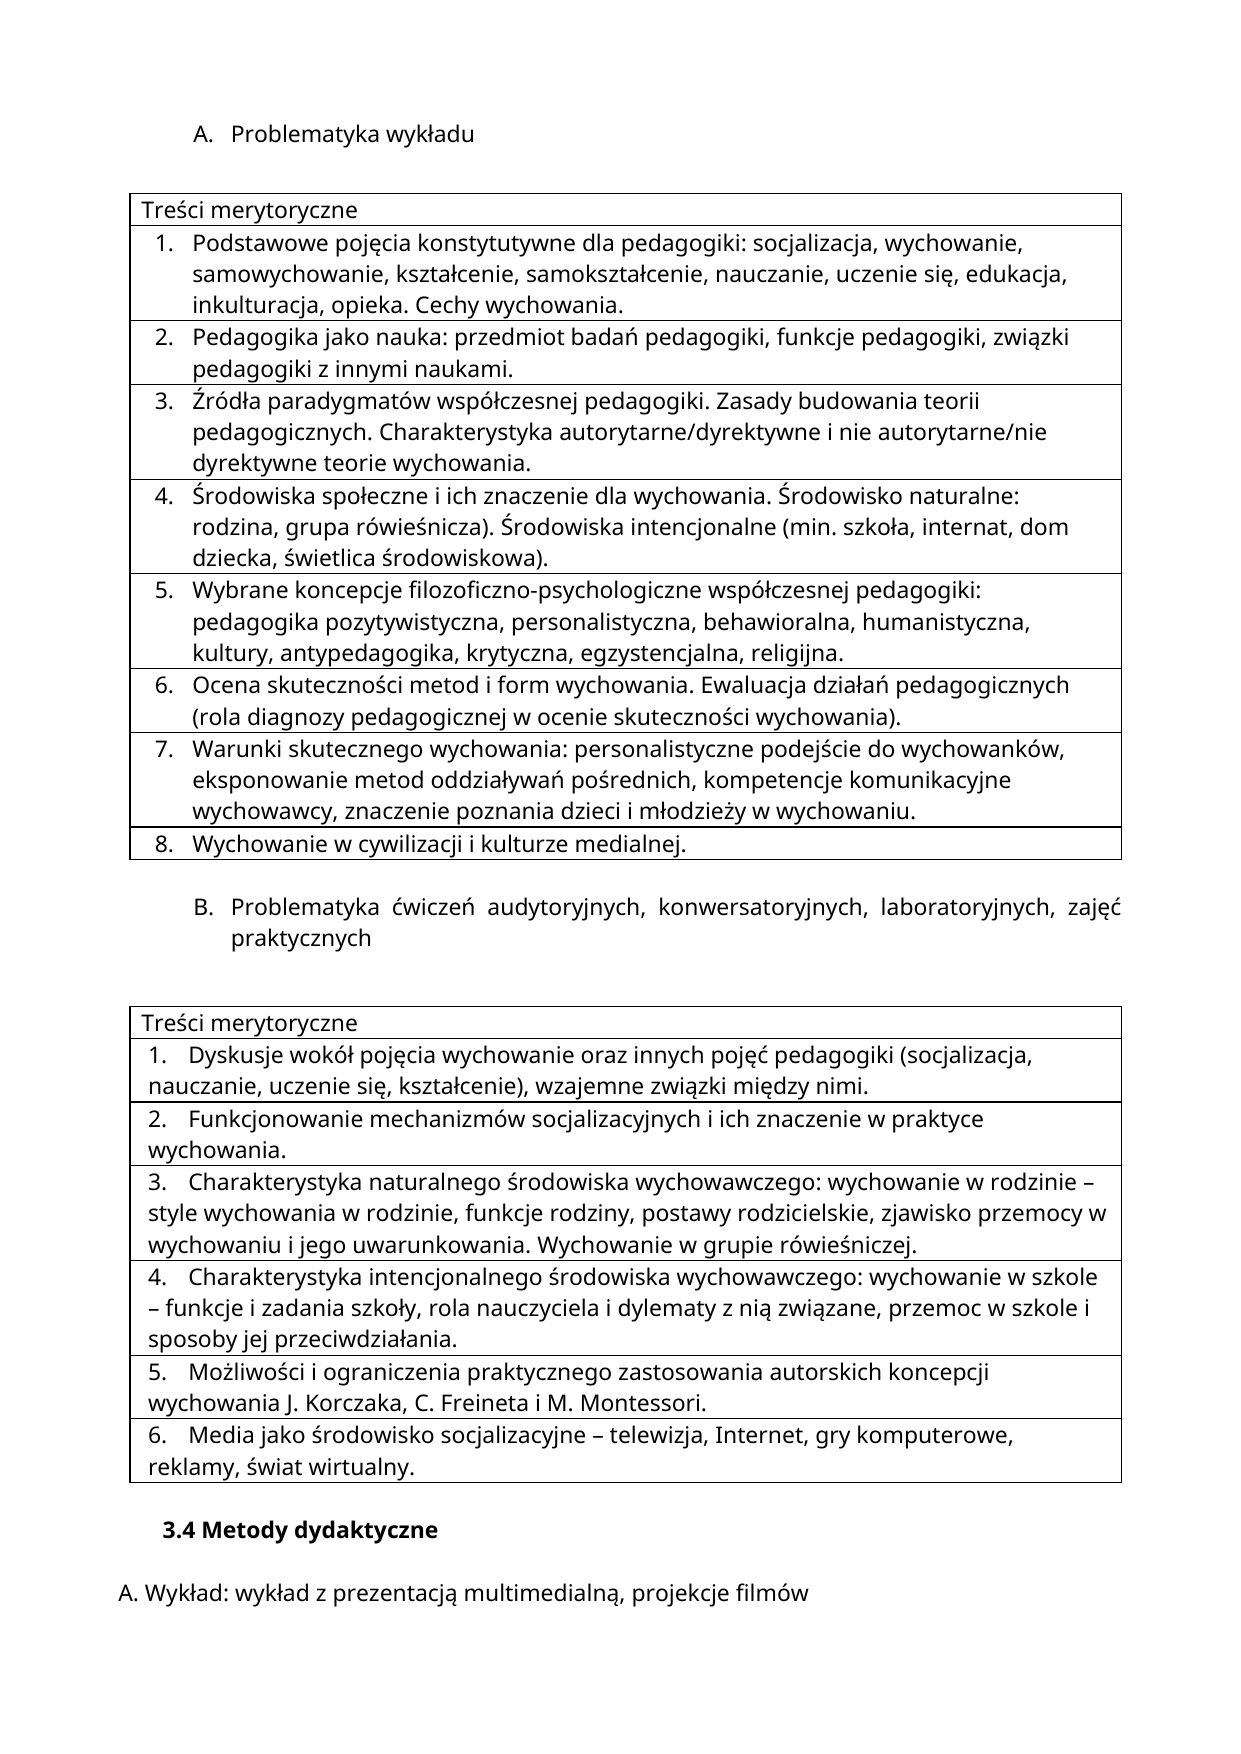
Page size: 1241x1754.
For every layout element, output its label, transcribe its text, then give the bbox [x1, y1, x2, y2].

table_cell Funkcjonowanie mechanizmów socjalizacyjnych i ich znaczenie w praktyce wychowania. [131, 1103, 1121, 1165]
list Problematyka wykładu [193, 118, 1122, 149]
table_cell Charakterystyka naturalnego środowiska wychowawczego: wychowanie w rodzinie – style wychowania w rodzinie, funkcje rodziny, postawy rodzicielskie, zjawisko przemocy w wychowaniu i jego uwarunkowania. Wychowanie w grupie rówieśniczej. [131, 1166, 1121, 1260]
table_cell Wybrane koncepcje filozoficzno-psychologiczne współczesnej pedagogiki: pedagogika pozytywistyczna, personalistyczna, behawioralna, humanistyczna, kultury, antypedagogika, krytyczna, egzystencjalna, religijna. [131, 574, 1121, 668]
table_cell Charakterystyka intencjonalnego środowiska wychowawczego: wychowanie w szkole – funkcje i zadania szkoły, rola nauczyciela i dylematy z nią związane, przemoc w szkole i sposoby jej przeciwdziałania. [131, 1261, 1121, 1354]
table_header Treści merytoryczne [131, 194, 1121, 225]
text 3.4 Metody dydaktyczne [162, 1514, 1122, 1545]
list Problematyka ćwiczeń audytoryjnych, konwersatoryjnych, laboratoryjnych, zajęć praktycznych [193, 891, 1122, 953]
table_cell Wychowanie w cywilizacji i kulturze medialnej. [131, 828, 1121, 859]
table_cell Możliwości i ograniczenia praktycznego zastosowania autorskich koncepcji wychowania J. Korczaka, C. Freineta i M. Montessori. [131, 1356, 1121, 1418]
table_cell Ocena skuteczności metod i form wychowania. Ewaluacja działań pedagogicznych (rola diagnozy pedagogicznej w ocenie skuteczności wychowania). [131, 669, 1121, 732]
table_cell Media jako środowisko socjalizacyjne – telewizja, Internet, gry komputerowe, reklamy, świat wirtualny. [131, 1419, 1121, 1482]
table_cell Środowiska społeczne i ich znaczenie dla wychowania. Środowisko naturalne: rodzina, grupa rówieśnicza). Środowiska intencjonalne (min. szkoła, internat, dom dziecka, świetlica środowiskowa). [131, 480, 1121, 573]
table_cell Podstawowe pojęcia konstytutywne dla pedagogiki: socjalizacja, wychowanie, samowychowanie, kształcenie, samokształcenie, nauczanie, uczenie się, edukacja, inkulturacja, opieka. Cechy wychowania. [131, 226, 1121, 320]
table_cell Dyskusje wokół pojęcia wychowanie oraz innych pojęć pedagogiki (socjalizacja, nauczanie, uczenie się, kształcenie), wzajemne związki między nimi. [131, 1039, 1121, 1101]
table_cell Źródła paradygmatów współczesnej pedagogiki. Zasady budowania teorii pedagogicznych. Charakterystyka autorytarne/dyrektywne i nie autorytarne/nie dyrektywne teorie wychowania. [131, 385, 1121, 478]
text A. Wykład: wykład z prezentacją multimedialną, projekcje filmów [118, 1576, 1122, 1608]
table_cell Pedagogika jako nauka: przedmiot badań pedagogiki, funkcje pedagogiki, związki pedagogiki z innymi naukami. [131, 321, 1121, 384]
table_header Treści merytoryczne [131, 1007, 1121, 1038]
table_cell Warunki skutecznego wychowania: personalistyczne podejście do wychowanków, eksponowanie metod oddziaływań pośrednich, kompetencje komunikacyjne wychowawcy, znaczenie poznania dzieci i młodzieży w wychowaniu. [131, 733, 1121, 826]
